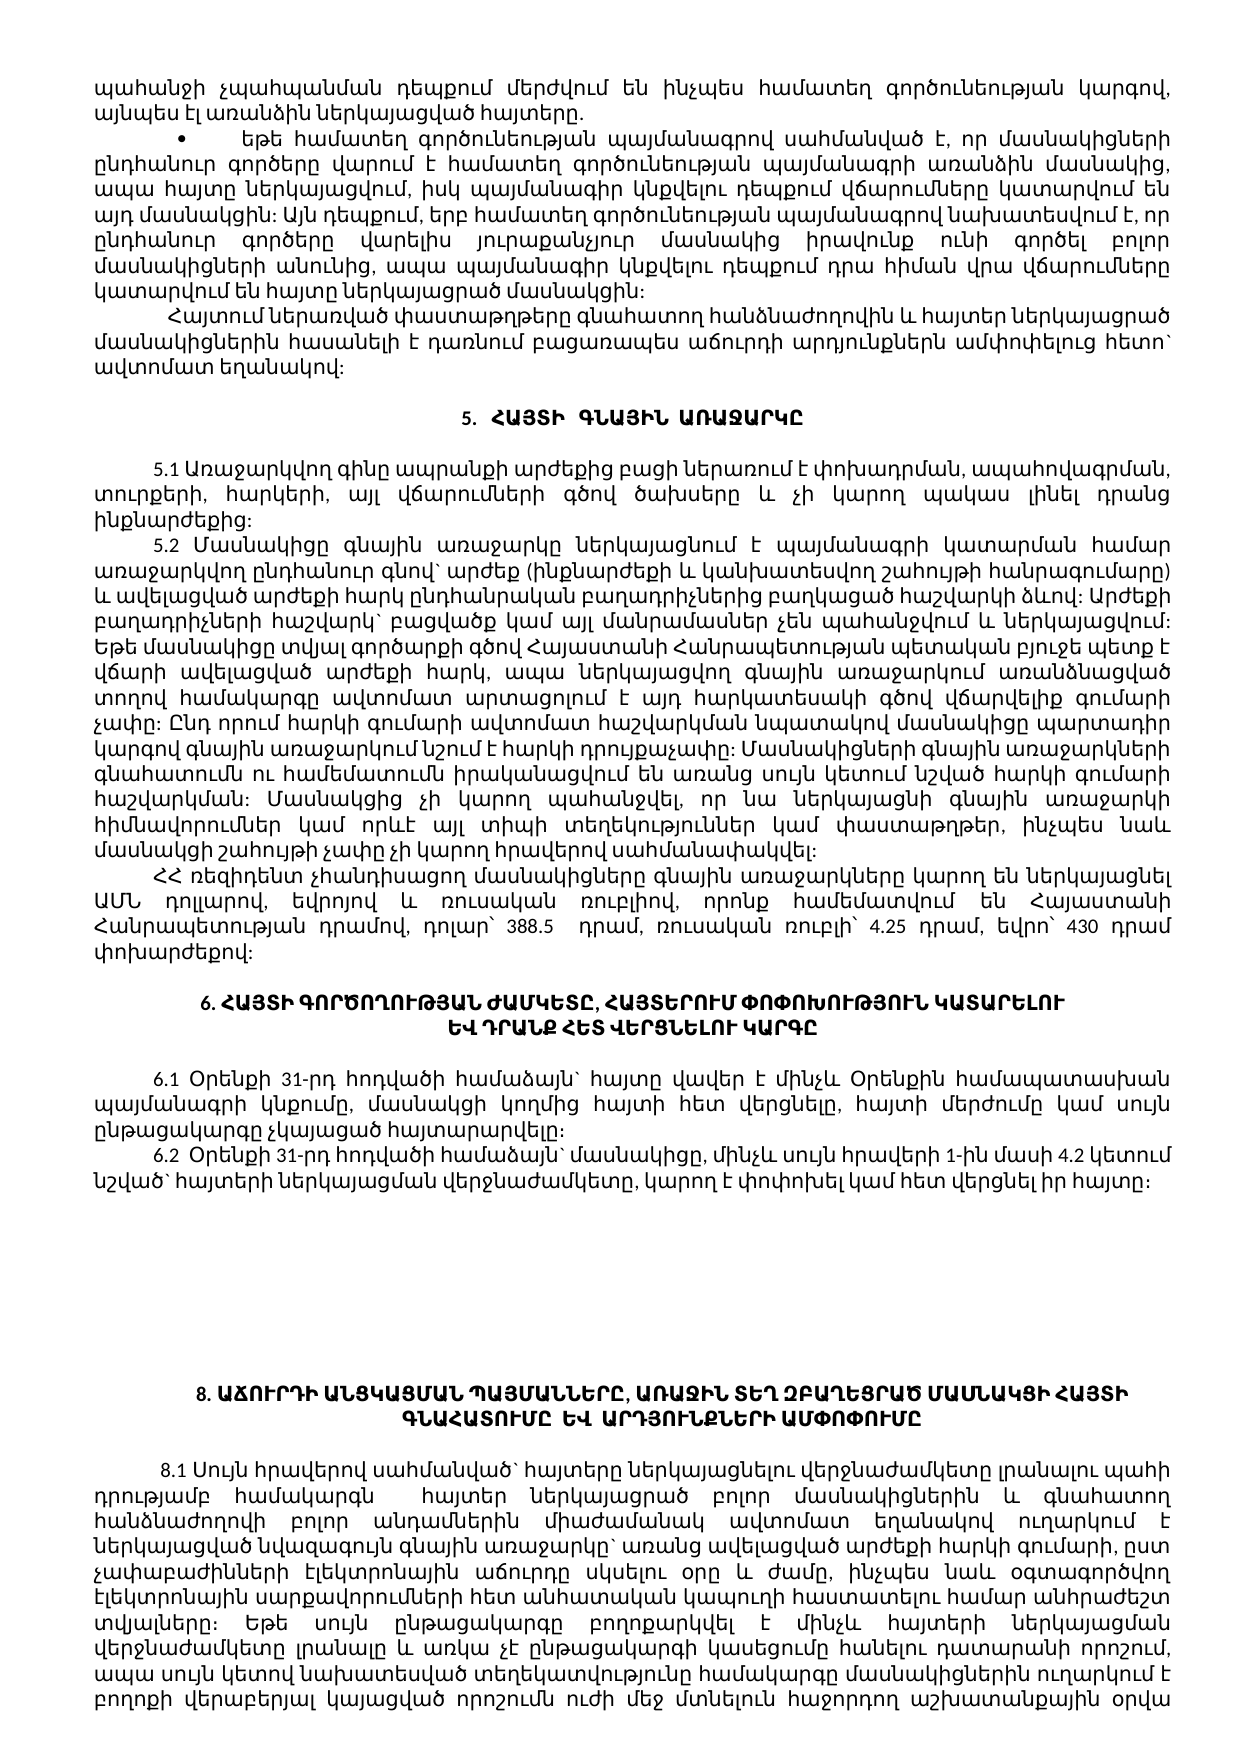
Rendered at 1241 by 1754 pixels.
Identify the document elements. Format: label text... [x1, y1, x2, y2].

list եթե համատեղ գործունեության պայմանագրով սահմանված է, որ մասնակիցների ընդհանուր գործերը վարում է համատեղ գործունեության պայմանագրի առանձին մասնակից, ապա հայտը ներկայացվում, իսկ պայմանագիր կնքվելու դեպքում վճարումները կատարվում են այդ մասնակցին: Այն դեպքում, երբ համատեղ գործունեության պայմանագրով նախատեսվում է, որ ընդհանուր գործերը վարելիս յուրաքանչյուր մասնակից իրավունք ունի գործել բոլոր մասնակիցների անունից, ապա պայմանագիր կնքվելու դեպքում դրա հիման վրա վճարումները կատարվում են հայտը ներկայացրած մասնակցին: [94, 126, 1171, 304]
text Հայտում ներառված փաստաթղթերը գնահատող հանձնաժողովին և հայտեր ներկայացրած մասնակիցներին հասանելի է դառնում բացառապես աճուրդի արդյունքներն ամփոփելուց հետո` ավտոմատ եղանակով: [94, 304, 1171, 380]
text 6.2 Օրենքի 31-րդ հոդվածի համաձայն` մասնակիցը, մինչև սույն հրավերի 1-ին մասի 4.2 կետում նշված` հայտերի ներկայացման վերջնաժամկետը, կարող է փոփոխել կամ հետ վերցնել իր հայտը։ [94, 1142, 1171, 1193]
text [94, 1457, 1171, 1712]
text 6. ՀԱՅՏԻ ԳՈՐԾՈՂՈՒԹՅԱՆ ԺԱՄԿԵՏԸ, ՀԱՅՏԵՐՈՒՄ ՓՈՓՈԽՈՒԹՅՈՒՆ ԿԱՏԱՐԵԼՈՒ [94, 990, 1171, 1015]
text 6.1 Օրենքի 31-րդ հոդվածի համաձայն` հայտը վավեր է մինչև Օրենքին համապատասխան պայմանագրի կնքումը, մասնակցի կողմից հայտի հետ վերցնելը, հայտի մերժումը կամ սույն ընթացակարգը չկայացած հայտարարվելը։ [94, 1066, 1171, 1142]
text 5.2 Մասնակիցը գնային առաջարկը ներկայացնում է պայմանագրի կատարման համար առաջարկվող ընդհանուր գնով` արժեք (ինքնարժեքի և կանխատեսվող շահույթի հանրագումարը) և ավելացված արժեքի հարկ ընդհանրական բաղադրիչներից բաղկացած հաշվարկի ձևով: Արժեքի բաղադրիչների հաշվարկ` բացվածք կամ այլ մանրամասներ չեն պահանջվում և ներկայացվում: Եթե մասնակիցը տվյալ գործարքի գծով Հայաստանի Հանրապետության պետական բյուջե պետք է վճարի ավելացված արժեքի հարկ, ապա ներկայացվող գնային առաջարկում առանձնացված տողով համակարգը ավտոմատ արտացոլում է այդ հարկատեսակի գծով վճարվելիք գումարի չափը: Ընդ որում հարկի գումարի ավտոմատ հաշվարկման նպատակով մասնակիցը պարտադիր կարգով գնային առաջարկում նշում է հարկի դրույքաչափը: Մասնակիցների գնային առաջարկների գնահատումն ու համեմատումն իրականացվում են առանց սույն կետում նշված հարկի գումարի հաշվարկման: Մասնակցից չի կարող պահանջվել, որ նա ներկայացնի գնային առաջարկի հիմնավորումներ կամ որևէ այլ տիպի տեղեկություններ կամ փաստաթղթեր, ինչպես նաև մասնակցի շահույթի չափը չի կարող հրավերով սահմանափակվել: [94, 532, 1171, 863]
text ԵՎ ԴՐԱՆՔ ՀԵՏ ՎԵՐՑՆԵԼՈՒ ԿԱՐԳԸ [94, 1015, 1171, 1041]
text ՀՀ ռեզիդենտ չհանդիսացող մասնակիցները գնային առաջարկները կարող են ներկայացնել ԱՄՆ դոլլարով, եվրոյով և ռուսական ռուբլիով, որոնք համեմատվում են Հայաստանի Հանրապետության դրամով, դոլար՝ 388.5 դրամ, ռուսական ռուբլի՝ 4.25 դրամ, եվրո՝ 430 դրամ փոխարժեքով: [94, 863, 1171, 964]
text 5. ՀԱՅՏԻ ԳՆԱՅԻՆ ԱՌԱՋԱՐԿԸ [94, 405, 1171, 431]
text 8. ԱՃՈՒՐԴԻ ԱՆՑԿԱՑՄԱՆ ՊԱՅՄԱՆՆԵՐԸ, ԱՌԱՋԻՆ ՏԵՂ ԶԲԱՂԵՑՐԱԾ ՄԱՍՆԱԿՑԻ ՀԱՅՏԻ [94, 1381, 1171, 1407]
text 5.1 Առաջարկվող գինը ապրանքի արժեքից բացի ներառում է փոխադրման, ապահովագրման, տուրքերի, հարկերի, այլ վճարումների գծով ծախսերը և չի կարող պակաս լինել դրանց ինքնարժեքից: [94, 456, 1171, 532]
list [94, 75, 1171, 126]
text ԳՆԱՀԱՏՈՒՄԸ ԵՎ ԱՐԴՅՈՒՆՔՆԵՐԻ ԱՄՓՈՓՈՒՄԸ [94, 1407, 1171, 1432]
